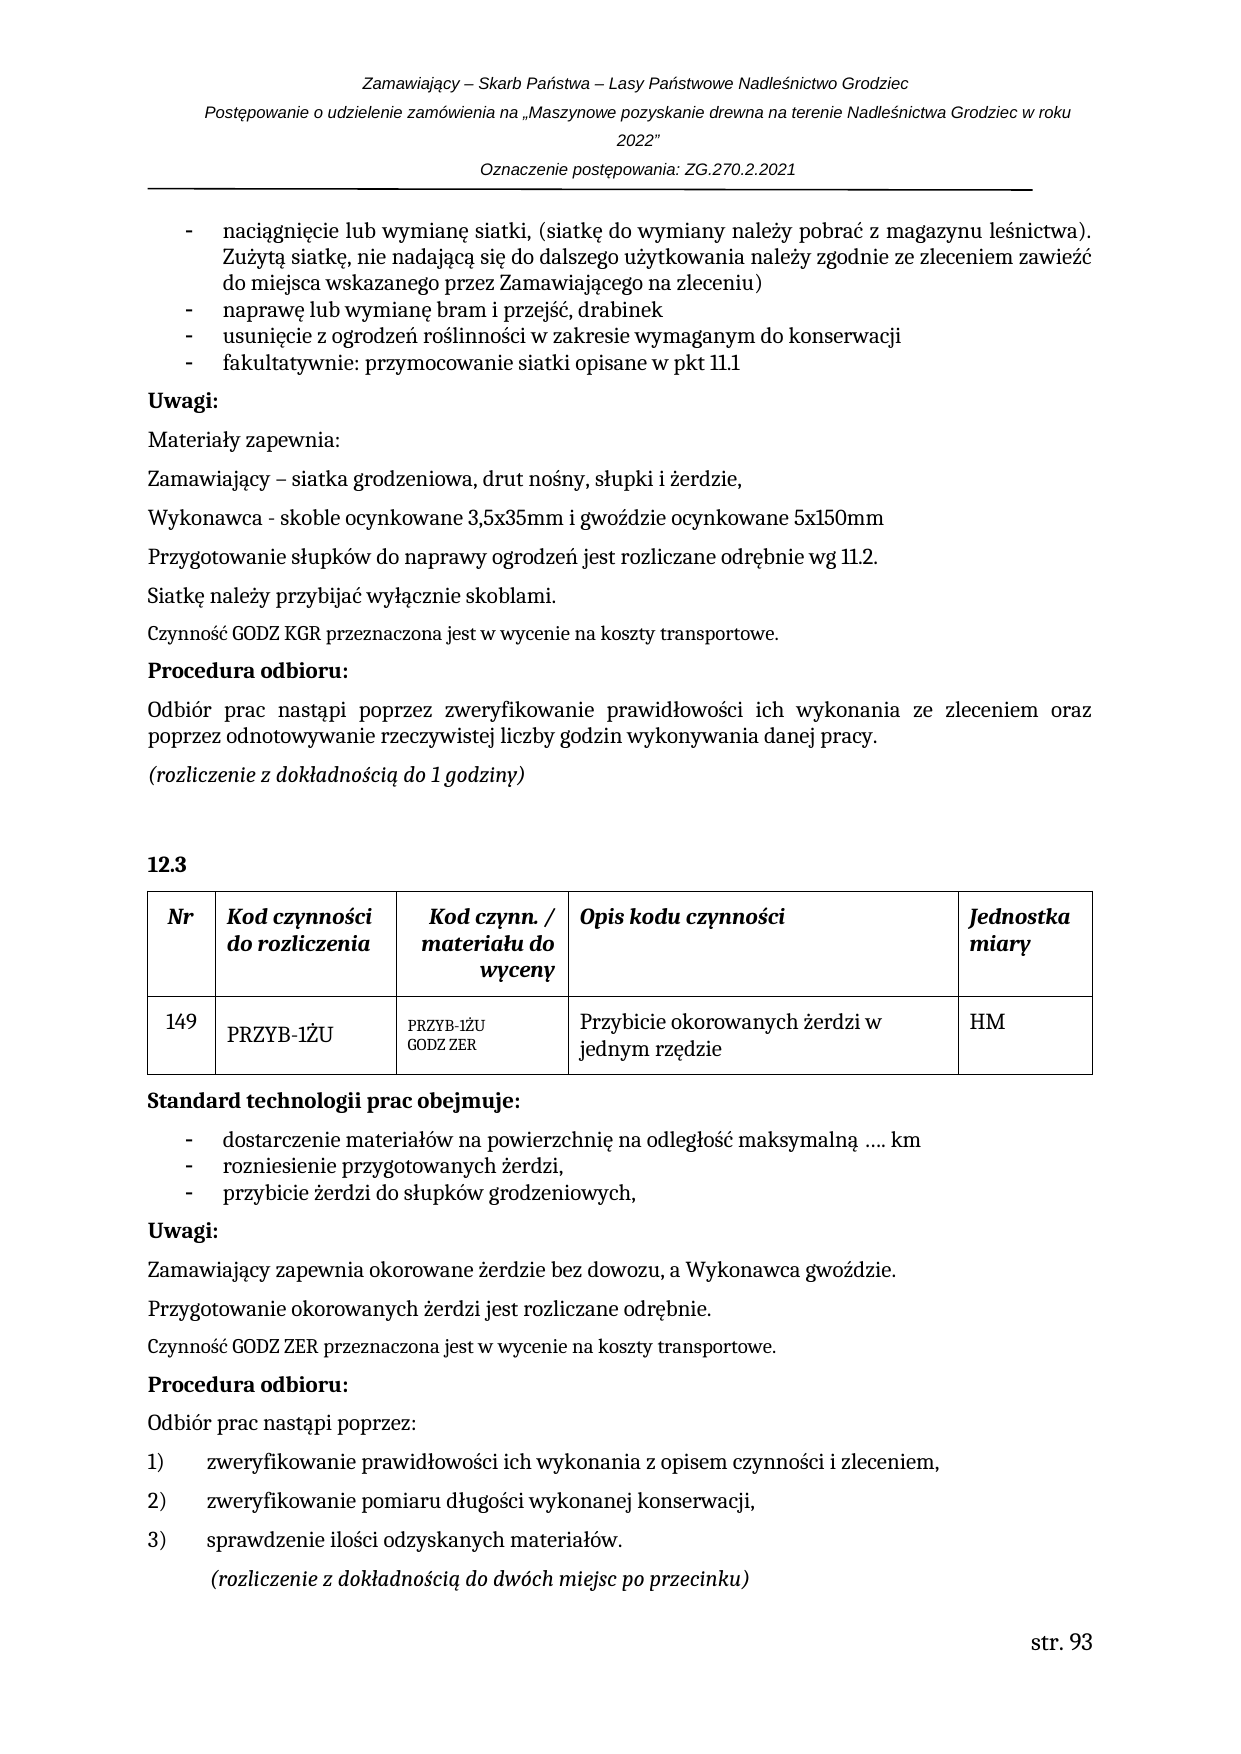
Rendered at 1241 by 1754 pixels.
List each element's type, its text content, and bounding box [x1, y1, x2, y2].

text Zamawiający – siatka grodzeniowa, drut nośny, słupki i żerdzie, [148, 466, 1093, 492]
text Standard technologii prac obejmuje: [148, 1088, 1093, 1114]
text Przygotowanie słupków do naprawy ogrodzeń jest rozliczane odrębnie wg 11.2. [148, 543, 1093, 570]
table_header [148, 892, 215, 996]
text (rozliczenie z dokładnością do dwóch miejsc po przecinku) [148, 1566, 1093, 1592]
list przybicie żerdzi do słupków grodzeniowych, [185, 1179, 1093, 1206]
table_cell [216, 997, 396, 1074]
text Procedura odbioru: [148, 658, 1093, 684]
text Zamawiający zapewnia okorowane żerdzie bez dowozu, a Wykonawca gwoździe. [148, 1257, 1093, 1283]
text Uwagi: [148, 388, 1093, 414]
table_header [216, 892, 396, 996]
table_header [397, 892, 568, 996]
list dostarczenie materiałów na powierzchnię na odległość maksymalną …. km [185, 1127, 1093, 1153]
list naciągnięcie lub wymianę siatki, (siatkę do wymiany należy pobrać z magazynu leśnictwa). Zużytą siatkę, nie nadającą się do dalszego użytkowania należy zgodnie ze zleceniem zawieźć do miejsca wskazanego przez Zamawiającego na zleceniu) [185, 217, 1093, 297]
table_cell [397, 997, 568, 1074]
text Czynność GODZ ZER przeznaczona jest w wycenie na koszty transportowe. [148, 1335, 1093, 1359]
text (rozliczenie z dokładnością do 1 godziny) [148, 762, 1093, 788]
list zweryfikowanie prawidłowości ich wykonania z opisem czynności i zleceniem, [148, 1449, 1093, 1475]
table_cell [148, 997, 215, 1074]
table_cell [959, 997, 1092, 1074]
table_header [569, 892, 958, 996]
text Przygotowanie okorowanych żerdzi jest rozliczane odrębnie. [148, 1296, 1093, 1322]
text Czynność GODZ KGR przeznaczona jest w wycenie na koszty transportowe. [148, 621, 1093, 645]
text Materiały zapewnia: [148, 427, 1093, 453]
text Wykonawca - skoble ocynkowane 3,5x35mm i gwoździe ocynkowane 5x150mm [148, 505, 1093, 531]
text Procedura odbioru: [148, 1371, 1093, 1398]
list zweryfikowanie pomiaru długości wykonanej konserwacji, [148, 1488, 1093, 1514]
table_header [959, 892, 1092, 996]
text Siatkę należy przybijać wyłącznie skoblami. [148, 582, 1093, 609]
text Odbiór prac nastąpi poprzez zweryfikowanie prawidłowości ich wykonania ze zleceniem oraz poprzez odnotowywanie rzeczywistej liczby godzin wykonywania danej pracy. [148, 697, 1093, 749]
list rozniesienie przygotowanych żerdzi, [185, 1153, 1093, 1179]
list usunięcie z ogrodzeń roślinności w zakresie wymaganym do konserwacji [185, 323, 1093, 349]
text Uwagi: [148, 1218, 1093, 1245]
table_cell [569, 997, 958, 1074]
list naprawę lub wymianę bram i przejść, drabinek [185, 297, 1093, 323]
text Odbiór prac nastąpi poprzez: [148, 1410, 1093, 1437]
list sprawdzenie ilości odzyskanych materiałów. [148, 1527, 1093, 1553]
list fakultatywnie: przymocowanie siatki opisane w pkt 11.1 [185, 349, 1093, 376]
text 12.3 [148, 852, 1093, 878]
